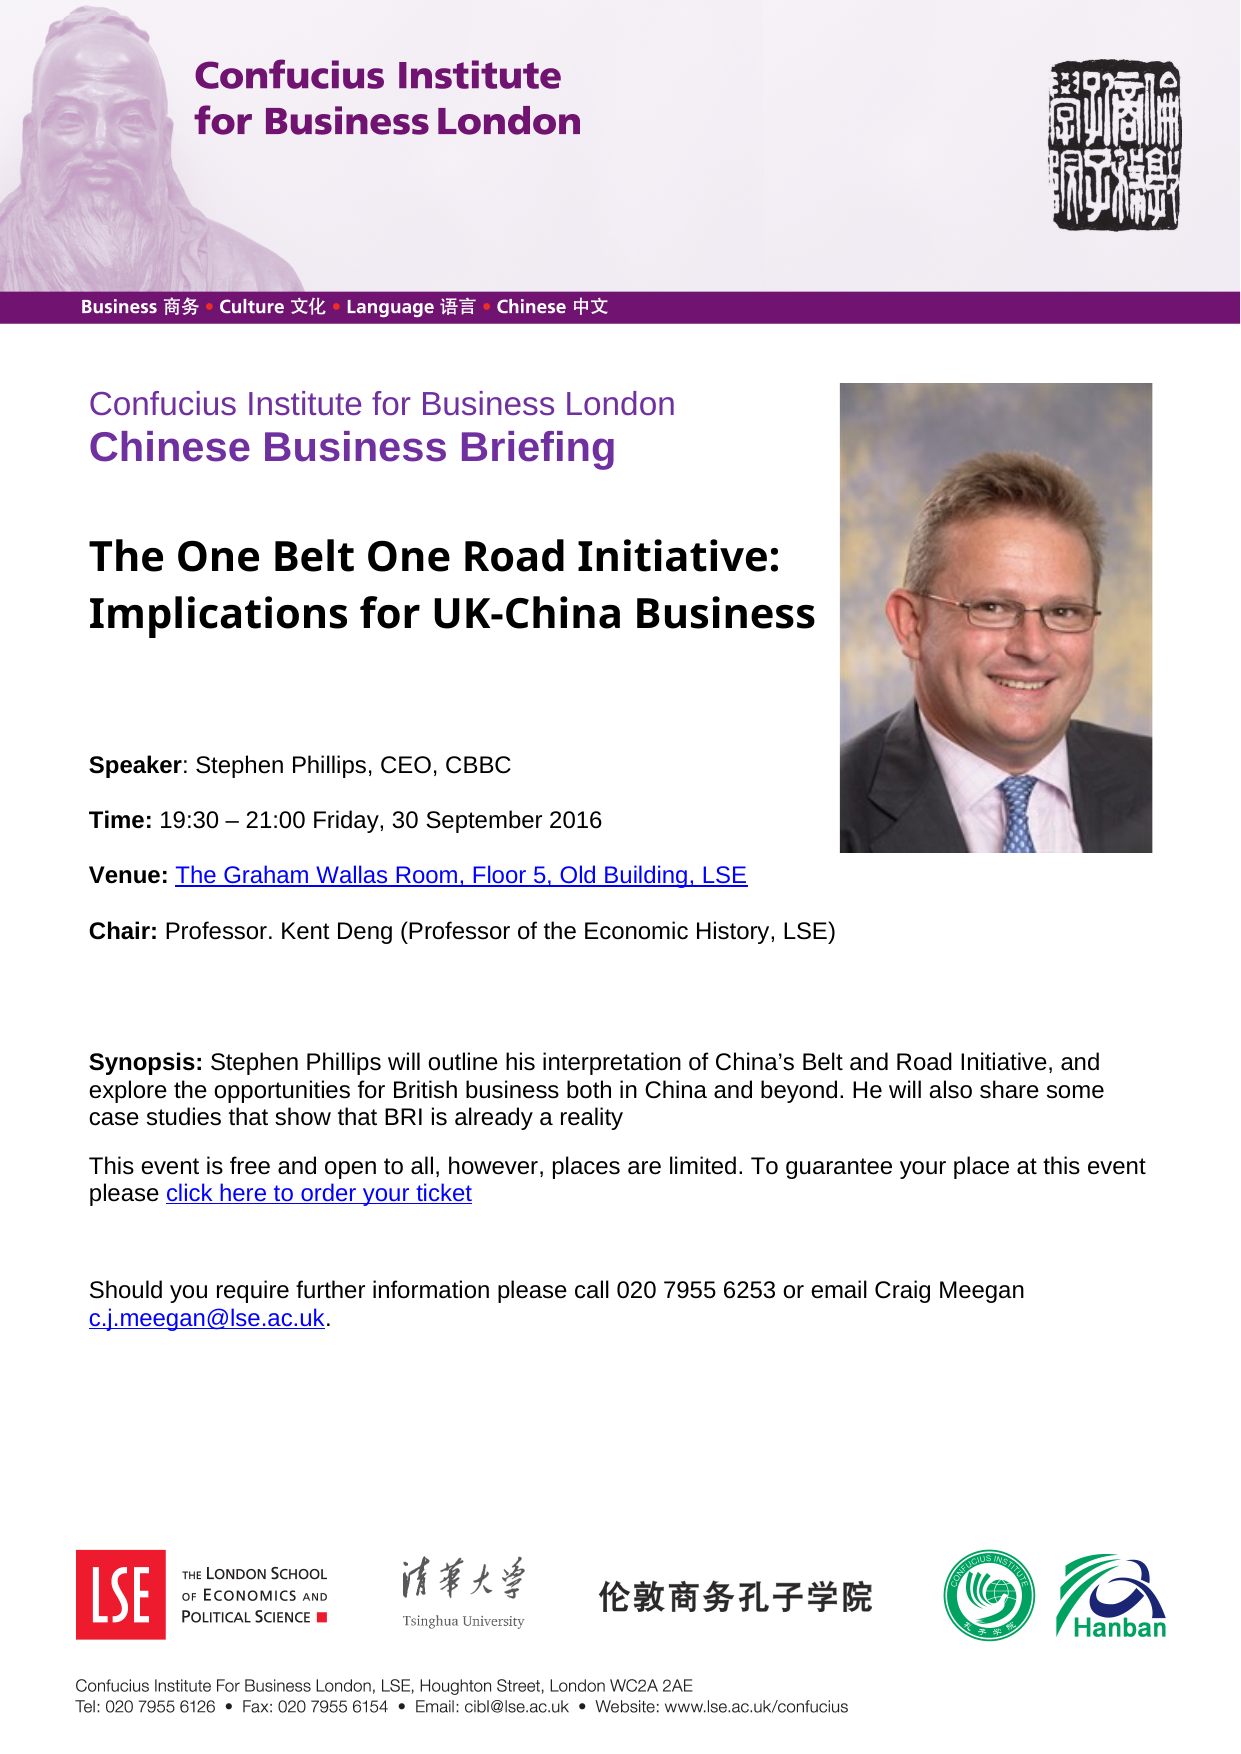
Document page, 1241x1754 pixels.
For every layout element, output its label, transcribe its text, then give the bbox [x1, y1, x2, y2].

text Venue: The Graham Wallas Room, Floor 5, Old Building, LSE [89, 861, 1152, 889]
text The One Belt One Road Initiative: Implications for UK-China Business [89, 527, 839, 641]
text Chinese Business Briefing [89, 422, 839, 470]
text Speaker: Stephen Phillips, CEO, CBBC [89, 751, 839, 779]
text Chair: Professor. Kent Deng (Professor of the Economic History, LSE) [89, 917, 1152, 944]
text This event is free and open to all, however, places are limited. To guarantee your place at this event please click here to order your ticket [89, 1152, 1152, 1207]
text Should you require further information please call 020 7955 6253 or email Craig Meegan c.j.meegan@lse.ac.uk. [89, 1276, 1152, 1331]
picture [0, 0, 1241, 1754]
text Confucius Institute for Business London [89, 384, 839, 422]
text Time: 19:30 – 21:00 Friday, 30 September 2016 [89, 806, 839, 834]
text Synopsis: Stephen Phillips will outline his interpretation of China’s Belt and Road Initiative, and explore the opportunities for British business both in China and beyond. He will also share some case studies that show that BRI is already a reality [89, 1048, 1152, 1131]
